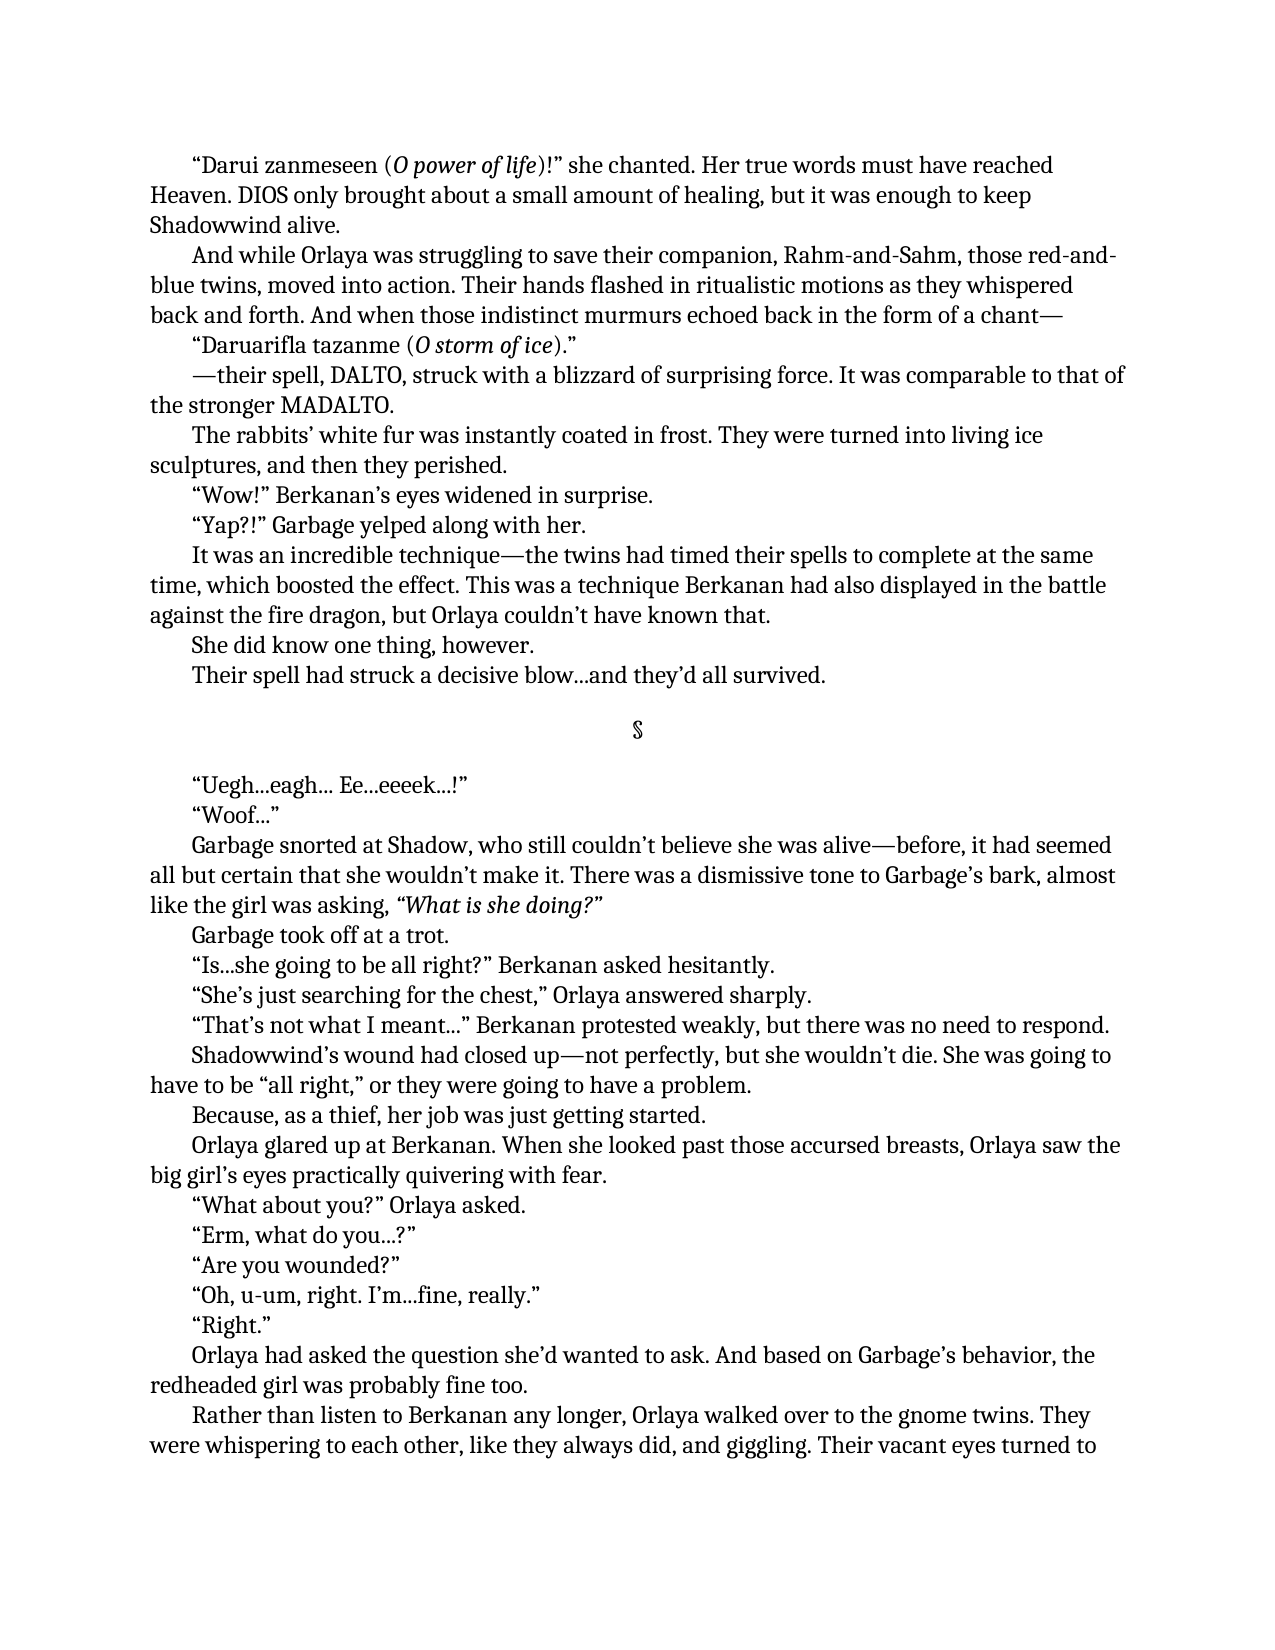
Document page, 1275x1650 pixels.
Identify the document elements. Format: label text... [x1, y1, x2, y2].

text “Are you wounded?” [150, 1250, 1125, 1280]
text And while Orlaya was struggling to save their companion, Rahm-and-Sahm, those red-and-blue twins, moved into action. Their hands flashed in ritualistic motions as they whispered back and forth. And when those indistinct murmurs echoed back in the form of a chant— [150, 240, 1125, 330]
text Garbage took off at a trot. [150, 920, 1125, 950]
text “Is...she going to be all right?” Berkanan asked hesitantly. [150, 950, 1125, 980]
text —their spell, DALTO, struck with a blizzard of surprising force. It was comparable to that of the stronger MADALTO. [150, 360, 1125, 420]
text “Wow!” Berkanan’s eyes widened in surprise. [150, 480, 1125, 510]
text § [150, 715, 1125, 745]
text “Woof...” [150, 800, 1125, 830]
text It was an incredible technique—the twins had timed their spells to complete at the same time, which boosted the effect. This was a technique Berkanan had also displayed in the battle against the fire dragon, but Orlaya couldn’t have known that. [150, 540, 1125, 630]
text She did know one thing, however. [150, 630, 1125, 660]
text Their spell had struck a decisive blow...and they’d all survived. [150, 660, 1125, 690]
text “Darui zanmeseen (O power of life)!” she chanted. Her true words must have reached Heaven. DIOS only brought about a small amount of healing, but it was enough to keep Shadowwind alive. [150, 150, 1125, 240]
text “Uegh...eagh... Ee...eeeek...!” [150, 770, 1125, 800]
text Because, as a thief, her job was just getting started. [150, 1100, 1125, 1130]
text “Erm, what do you...?” [150, 1220, 1125, 1250]
text Shadowwind’s wound had closed up—not perfectly, but she wouldn’t die. She was going to have to be “all right,” or they were going to have a problem. [150, 1040, 1125, 1100]
text Garbage snorted at Shadow, who still couldn’t believe she was alive—before, it had seemed all but certain that she wouldn’t make it. There was a dismissive tone to Garbage’s bark, almost like the girl was asking, “What is she doing?” [150, 830, 1125, 920]
text Orlaya glared up at Berkanan. When she looked past those accursed breasts, Orlaya saw the big girl’s eyes practically quivering with fear. [150, 1130, 1125, 1190]
text “What about you?” Orlaya asked. [150, 1190, 1125, 1220]
text “Oh, u-um, right. I’m...fine, really.” [150, 1280, 1125, 1310]
text The rabbits’ white fur was instantly coated in frost. They were turned into living ice sculptures, and then they perished. [150, 420, 1125, 480]
text “Yap?!” Garbage yelped along with her. [150, 510, 1125, 540]
text “She’s just searching for the chest,” Orlaya answered sharply. [150, 980, 1125, 1010]
text “That’s not what I meant...” Berkanan protested weakly, but there was no need to respond. [150, 1010, 1125, 1040]
text Orlaya had asked the question she’d wanted to ask. And based on Garbage’s behavior, the redheaded girl was probably fine too. [150, 1340, 1125, 1400]
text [150, 1400, 1125, 1460]
text “Right.” [150, 1310, 1125, 1340]
text “Daruarifla tazanme (O storm of ice).” [150, 330, 1125, 360]
